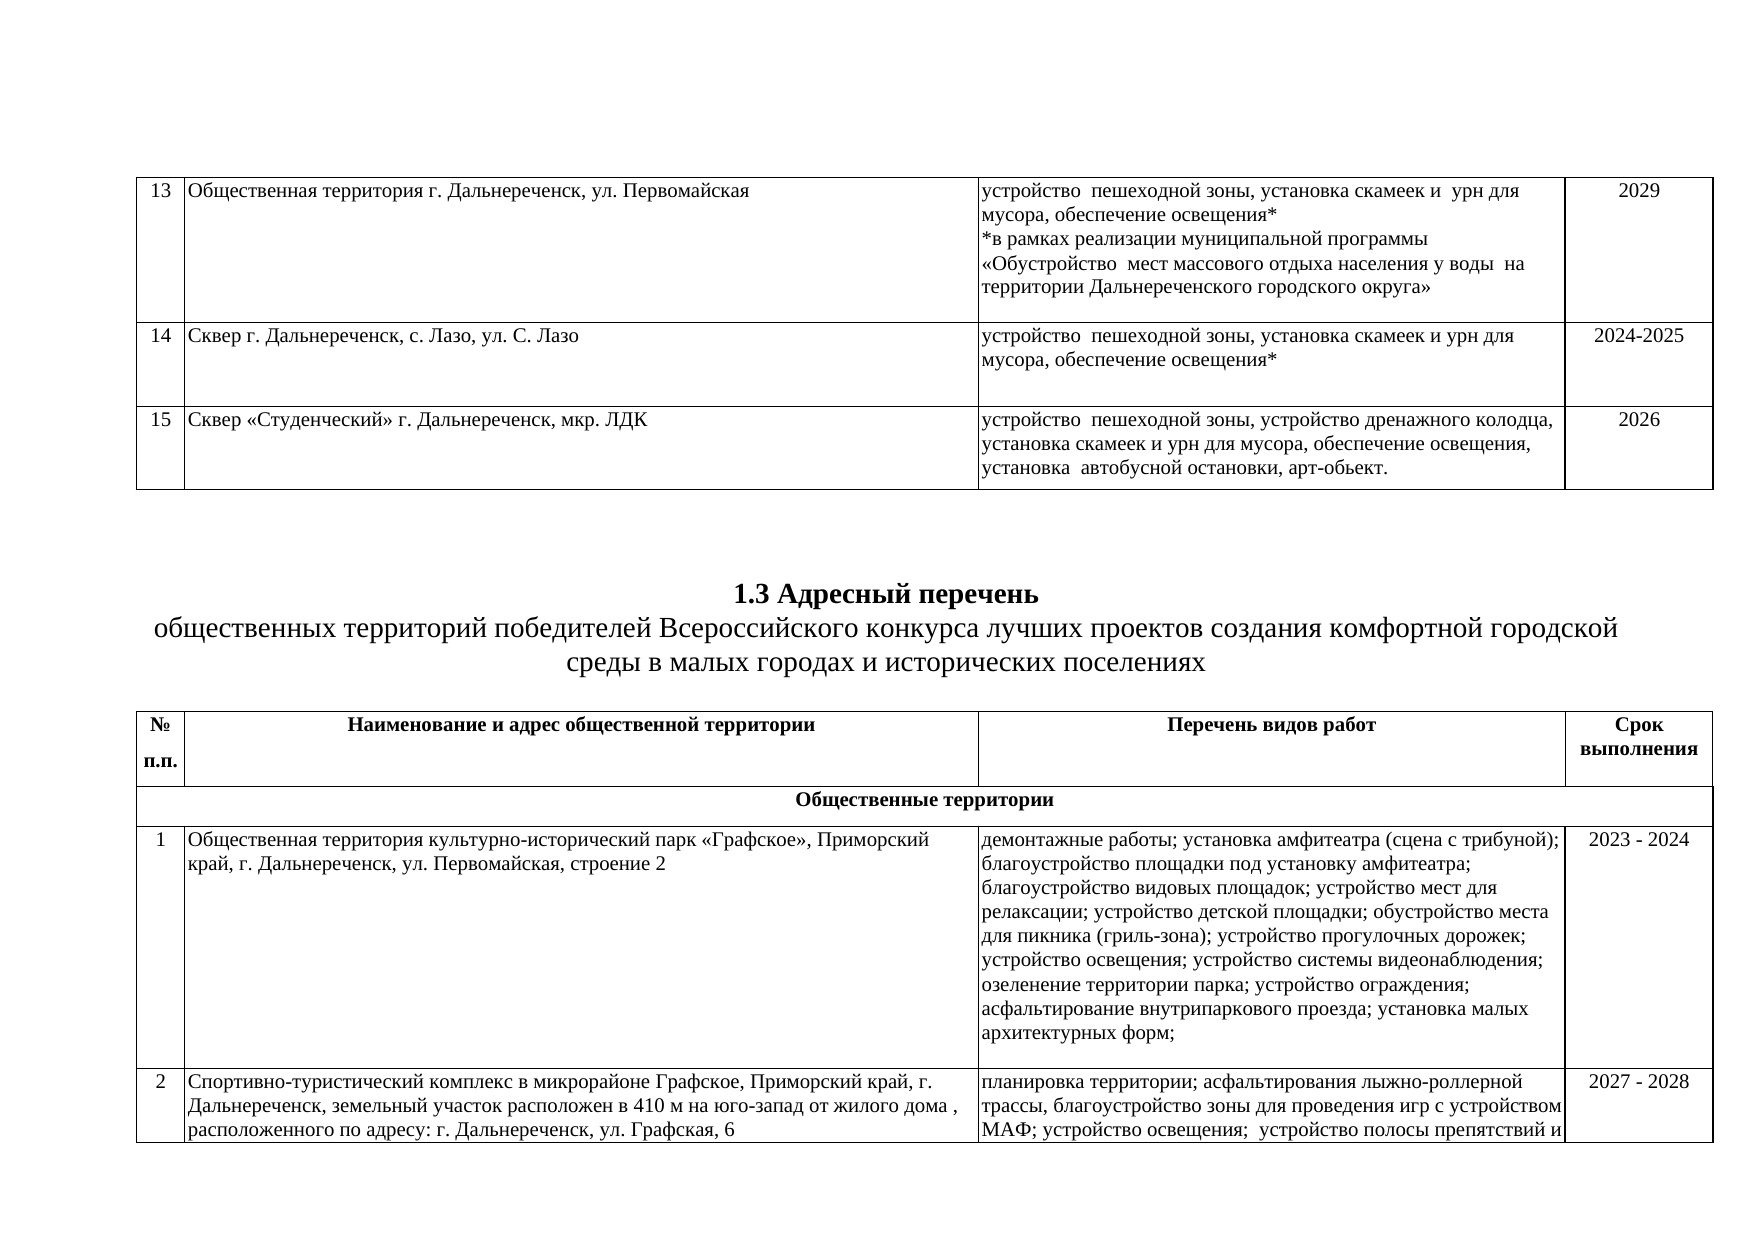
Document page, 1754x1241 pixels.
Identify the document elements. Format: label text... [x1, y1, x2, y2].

table_cell 13 [137, 178, 184, 322]
text 1.3 Адресный перечень [148, 577, 1624, 610]
table_cell 1 [137, 827, 184, 1068]
table_cell 15 [137, 407, 184, 489]
table_cell устройство пешеходной зоны, устройство дренажного колодца, установка скамеек и урн для мусора, обеспечение освещения, установка автобусной остановки, арт-обьект. [979, 407, 1564, 489]
table_cell устройство пешеходной зоны, установка скамеек и урн для мусора, обеспечение освещения* [979, 323, 1564, 406]
table_cell устройство пешеходной зоны, установка скамеек и урн для мусора, обеспечение освещения* *в рамках реализации муниципальной программы «Обустройство мест массового отдыха населения у воды на территории Дальнереченского городского округа» [979, 178, 1564, 322]
table_cell Общественная территория г. Дальнереченск, ул. Первомайская [185, 178, 978, 322]
table_cell 2026 [1566, 407, 1712, 489]
text общественных территорий победителей Всероссийского конкурса лучших проектов создания комфортной городской среды в малых городах и исторических поселениях [148, 610, 1624, 677]
table_cell 2 [137, 1069, 184, 1141]
table_cell демонтажные работы; установка амфитеатра (сцена с трибуной); благоустройство площадки под установку амфитеатра; благоустройство видовых площадок; устройство мест для релаксации; устройство детской площадки; обустройство места для пикника (гриль-зона); устройство прогулочных дорожек; устройство освещения; устройство системы видеонаблюдения; озеленение территории парка; устройство ограждения; асфальтирование внутрипаркового проезда; установка малых архитектурных форм; [979, 827, 1564, 1068]
table_cell 2029 [1566, 178, 1712, 322]
table_header № п.п. [137, 712, 184, 786]
table_header Наименование и адрес общественной территории [185, 712, 978, 786]
table_header Срок выполнения [1566, 712, 1712, 786]
table_cell Сквер «Студенческий» г. Дальнереченск, мкр. ЛДК [185, 407, 978, 489]
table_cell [185, 1069, 978, 1141]
table_cell 2024-2025 [1566, 323, 1712, 406]
table_header Перечень видов работ [979, 712, 1565, 786]
table_cell 2023 - 2024 [1566, 827, 1712, 1068]
table_cell Сквер г. Дальнереченск, с. Лазо, ул. С. Лазо [185, 323, 978, 406]
table_cell 14 [137, 323, 184, 406]
table_cell Общественные территории [137, 787, 1712, 826]
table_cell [979, 1069, 1564, 1141]
table_cell Общественная территория культурно-исторический парк «Графское», Приморский край, г. Дальнереченск, ул. Первомайская, строение 2 [185, 827, 978, 1068]
table_cell 2027 - 2028 [1566, 1069, 1712, 1141]
